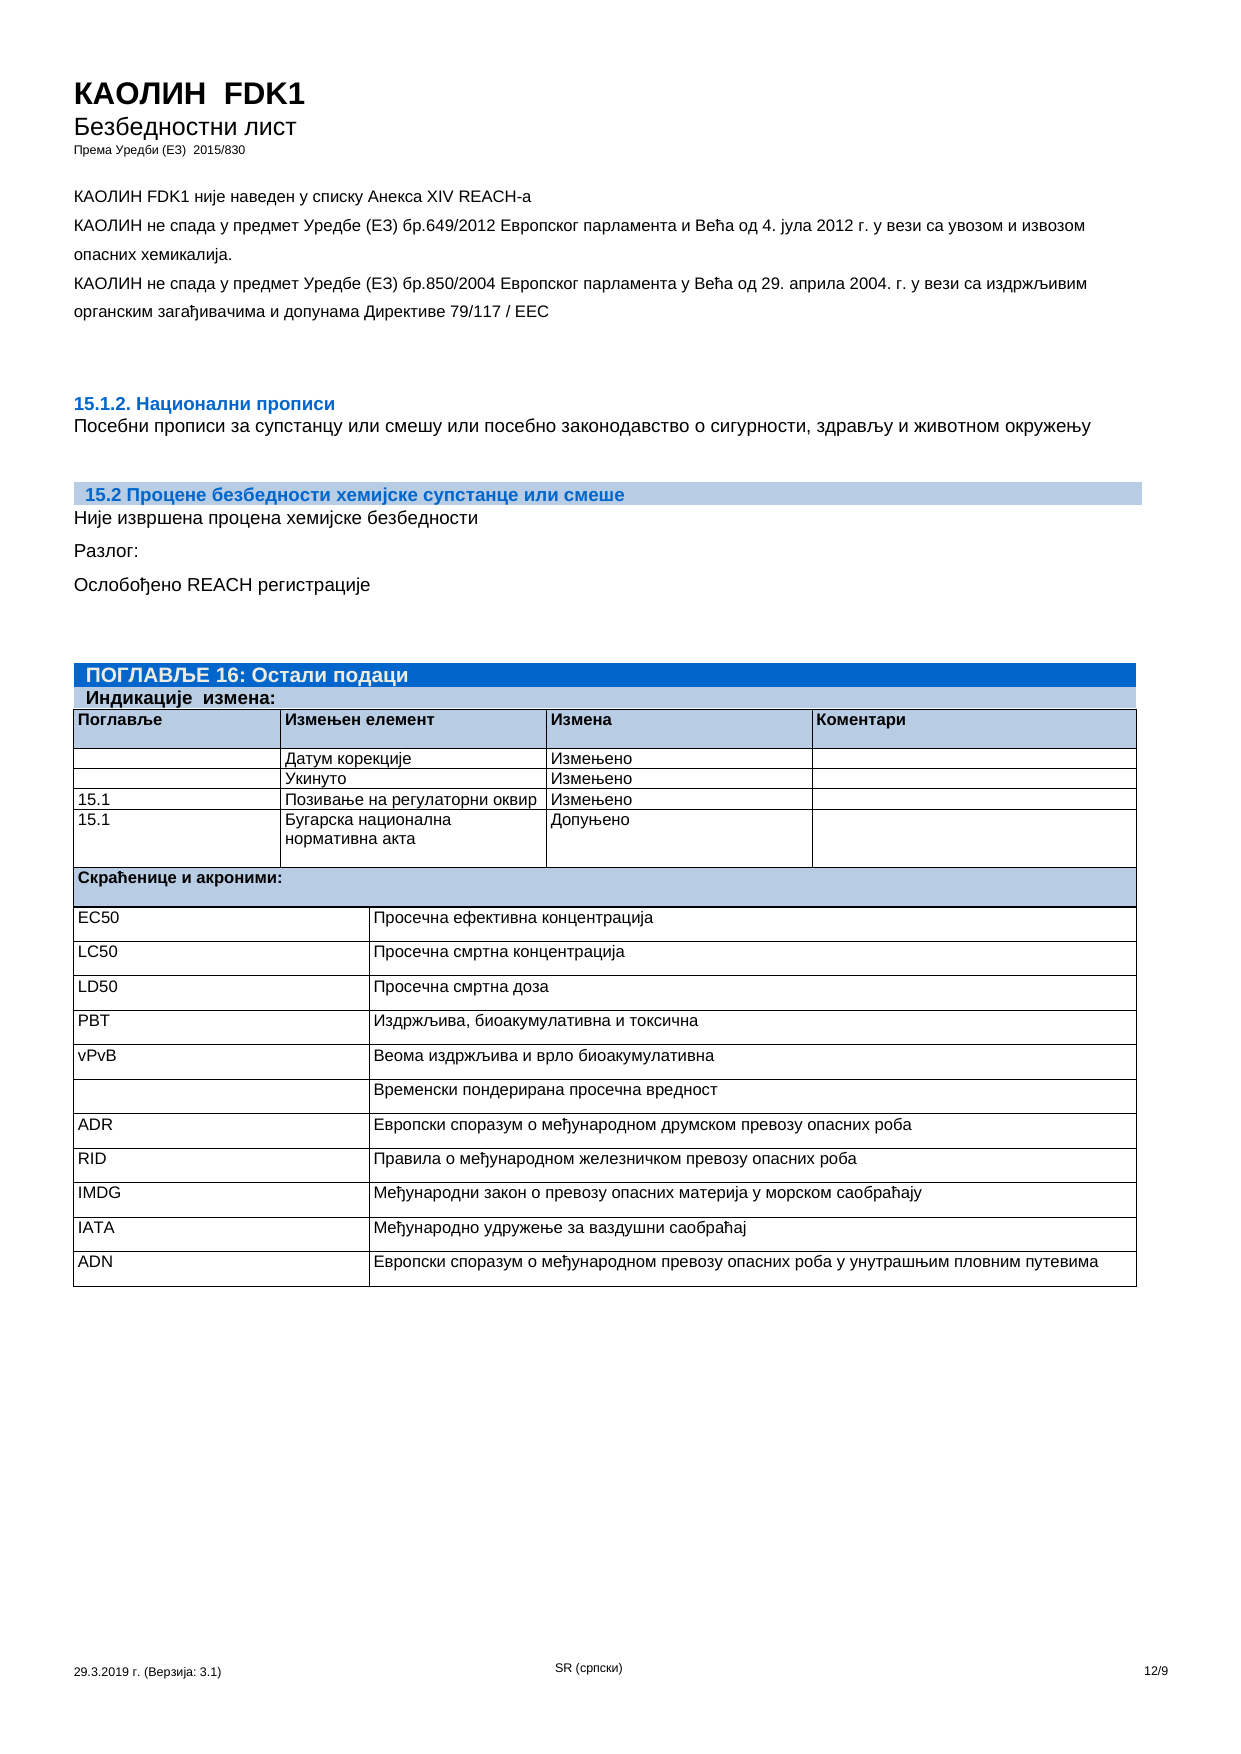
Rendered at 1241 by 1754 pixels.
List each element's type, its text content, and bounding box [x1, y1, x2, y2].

table_cell [813, 810, 1136, 867]
table_header 15.2 Процене безбедности хемијске супстанце или смеше [74, 482, 1142, 505]
table_cell Измењено [547, 749, 812, 768]
table_cell LD50 [74, 976, 369, 1010]
table_cell Међународно удружење за ваздушни саобраћај [370, 1218, 1136, 1251]
table_cell IATA [74, 1218, 369, 1251]
table_cell Измењено [547, 789, 812, 808]
text Посебни прописи за супстанцу или смешу или посебно законодавство о сигурности, здрављу и животном окружењу [73, 414, 1131, 436]
table_cell LC50 [74, 942, 369, 975]
text КАОЛИН не спада у предмет Уредбе (ЕЗ) бр.649/2012 Европског парламента и Већа од 4. јула 2012 г. у вези са увозом и извозом опасних хемикалија. [73, 216, 1131, 264]
table_cell Европски споразум о међународном превозу опасних роба у унутрашњим пловним путевима [370, 1252, 1136, 1286]
table_cell [813, 769, 1136, 788]
table_cell Просечна смртна концентрација [370, 942, 1136, 975]
table_cell 15.1 [74, 810, 280, 867]
text КАОЛИН не спада у предмет Уредбе (ЕЗ) бр.850/2004 Европског парламента у Већа од 29. априла 2004. г. у вези са издржљивим органским загађивачима и допунама Директиве 79/117 / ЕЕС [73, 273, 1131, 321]
table_cell Измењено [547, 769, 812, 788]
table_cell Позивање на регулаторни оквир [281, 789, 546, 808]
table_cell Временски пондерирана просечна вредност [370, 1080, 1136, 1113]
table_header Поглавље [74, 710, 280, 748]
table_cell Правила о међународном железничком превозу опасних роба [370, 1149, 1136, 1182]
text Према Уредби (ЕЗ) 2015/830 [73, 143, 1131, 157]
text КАОЛИН FDK1 није наведен у списку Анекса XIV REACH-a [73, 187, 1131, 206]
table_cell Просечна ефективна концентрација [370, 908, 1136, 941]
table_cell [813, 789, 1136, 808]
table_cell Веома издржљива и врло биоакумулативна [370, 1045, 1136, 1079]
table_cell Укинуто [281, 769, 546, 788]
text Безбедностни лист [73, 112, 1131, 141]
table_cell Индикације измена: [74, 687, 1136, 708]
text Није извршена процена хемијске безбедности [73, 506, 1131, 528]
table_header Коментари [813, 710, 1136, 748]
table_cell IMDG [74, 1183, 369, 1217]
table_cell ADR [74, 1114, 369, 1148]
text Разлог: [73, 540, 1131, 562]
table_cell 15.1 [74, 789, 280, 808]
table_cell [74, 769, 280, 788]
table_header ПОГЛАВЉЕ 16: Остали подаци [74, 663, 1136, 687]
table_cell Скраћенице и акроними: [74, 868, 1136, 906]
text 15.1.2. Национални прописи [73, 393, 1131, 414]
table_cell vPvB [74, 1045, 369, 1079]
table_cell ADN [74, 1252, 369, 1286]
table_cell Међународни закон о превозу опасних материја у морском саобраћају [370, 1183, 1136, 1217]
table_cell [813, 749, 1136, 768]
table_cell [74, 749, 280, 768]
table_cell Датум корекције [281, 749, 546, 768]
table_cell EC50 [74, 908, 369, 941]
table_header Измењен елемент [281, 710, 546, 748]
text Ослобођено REACH регистрације [73, 574, 1131, 596]
table_cell Просечна смртна доза [370, 976, 1136, 1010]
table_cell Издржљива, биоакумулативна и токсична [370, 1011, 1136, 1044]
table_cell Бугарска национална нормативна акта [281, 810, 546, 867]
table_cell PBT [74, 1011, 369, 1044]
table_header Измена [547, 710, 812, 748]
table_cell RID [74, 1149, 369, 1182]
table_cell [74, 1080, 369, 1113]
table_cell Европски споразум о међународном друмском превозу опасних роба [370, 1114, 1136, 1148]
table_cell Допуњено [547, 810, 812, 867]
